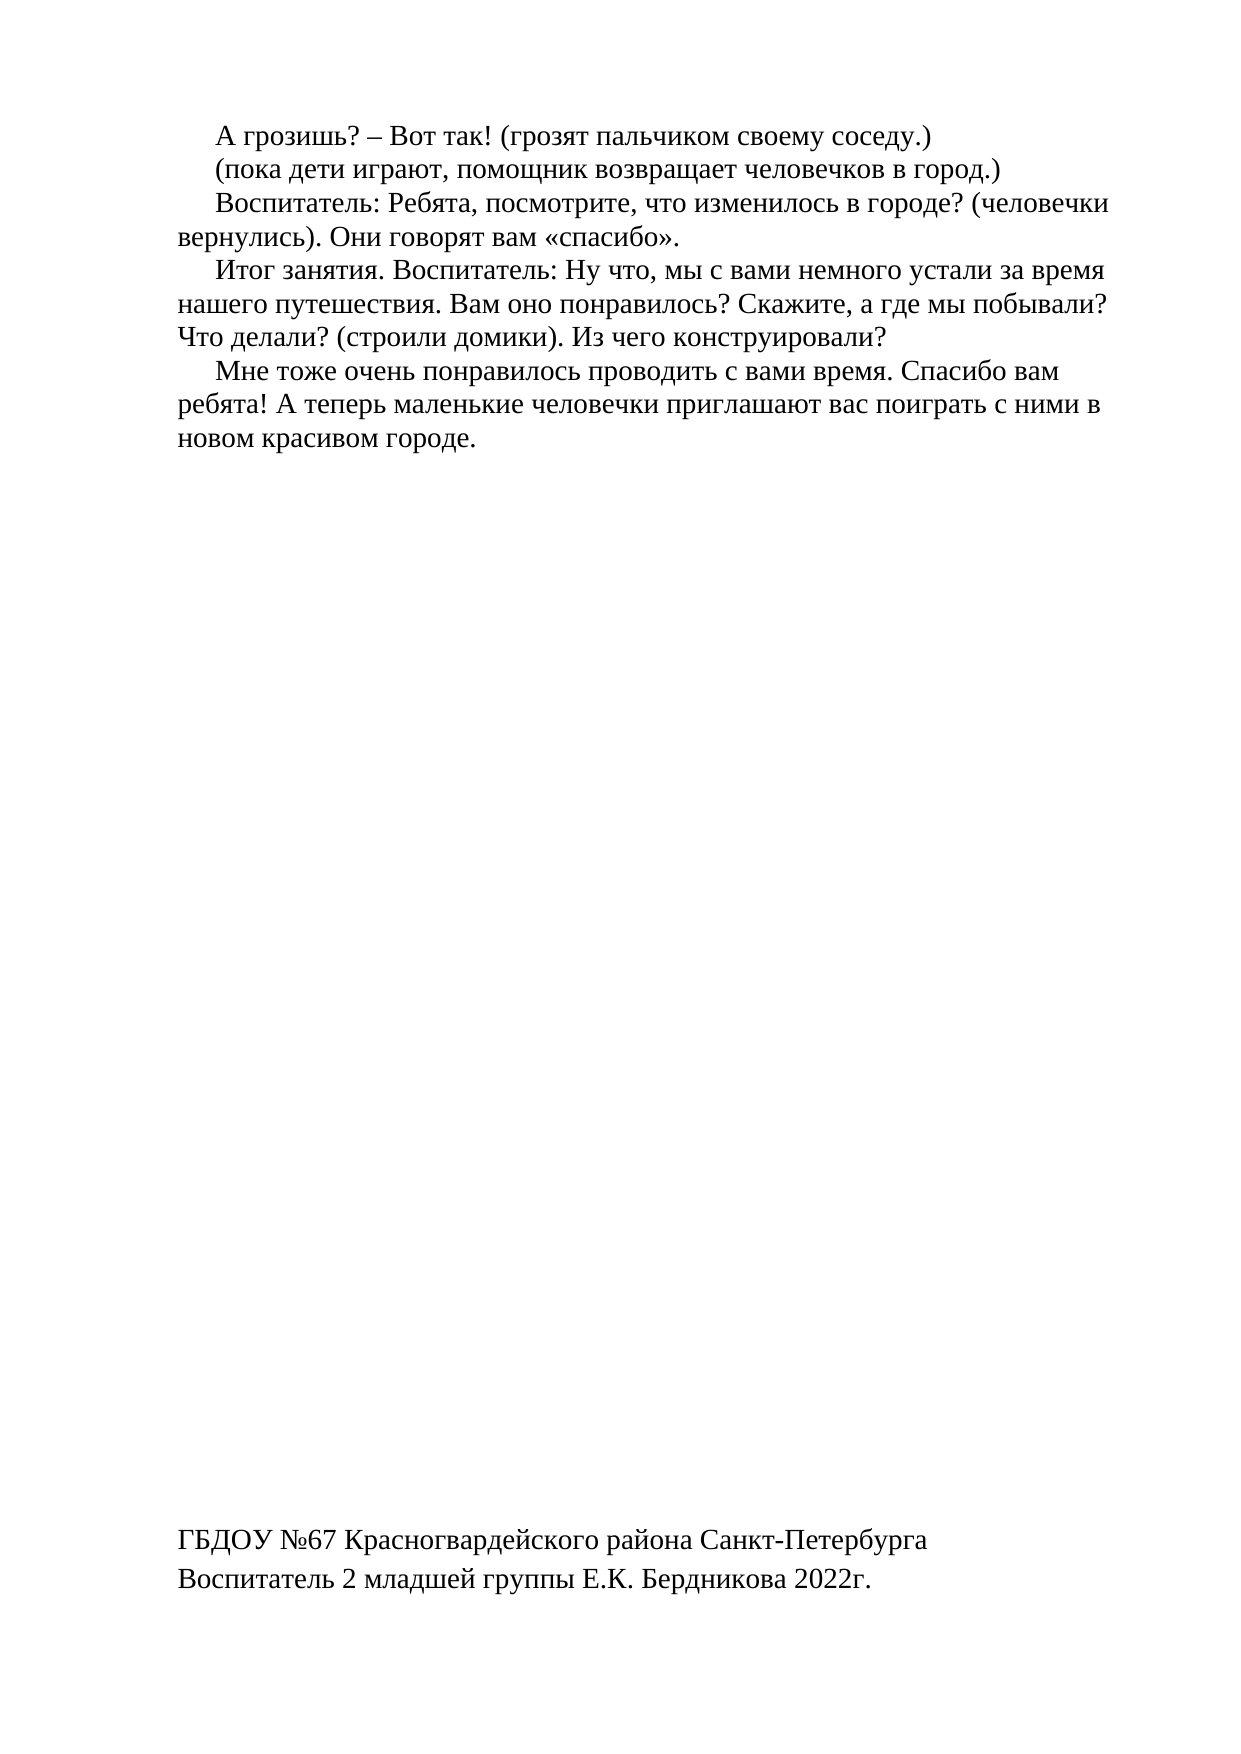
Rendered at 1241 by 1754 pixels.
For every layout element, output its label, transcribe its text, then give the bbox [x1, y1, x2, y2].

text А грозишь? – Вот так! (грозят пальчиком своему соседу.) [177, 118, 1152, 152]
text Мне тоже очень понравилось проводить с вами время. Спасибо вам ребята! А теперь маленькие человечки приглашают вас поиграть с ними в новом красивом городе. [177, 353, 1152, 453]
text Итог занятия. Воспитатель: Ну что, мы с вами немного устали за время нашего путешествия. Вам оно понравилось? Скажите, а где мы побывали? Что делали? (строили домики). Из чего конструировали? [177, 252, 1152, 353]
text Воспитатель: Ребята, посмотрите, что изменилось в городе? (человечки вернулись). Они говорят вам «спасибо». [177, 185, 1152, 252]
text Воспитатель 2 младшей группы Е.К. Бердникова 2022г. [177, 1561, 1152, 1594]
text (пока дети играют, помощник возвращает человечков в город.) [177, 152, 1152, 185]
text ГБДОУ №67 Красногвардейского района Санкт-Петербурга [177, 1522, 1152, 1556]
